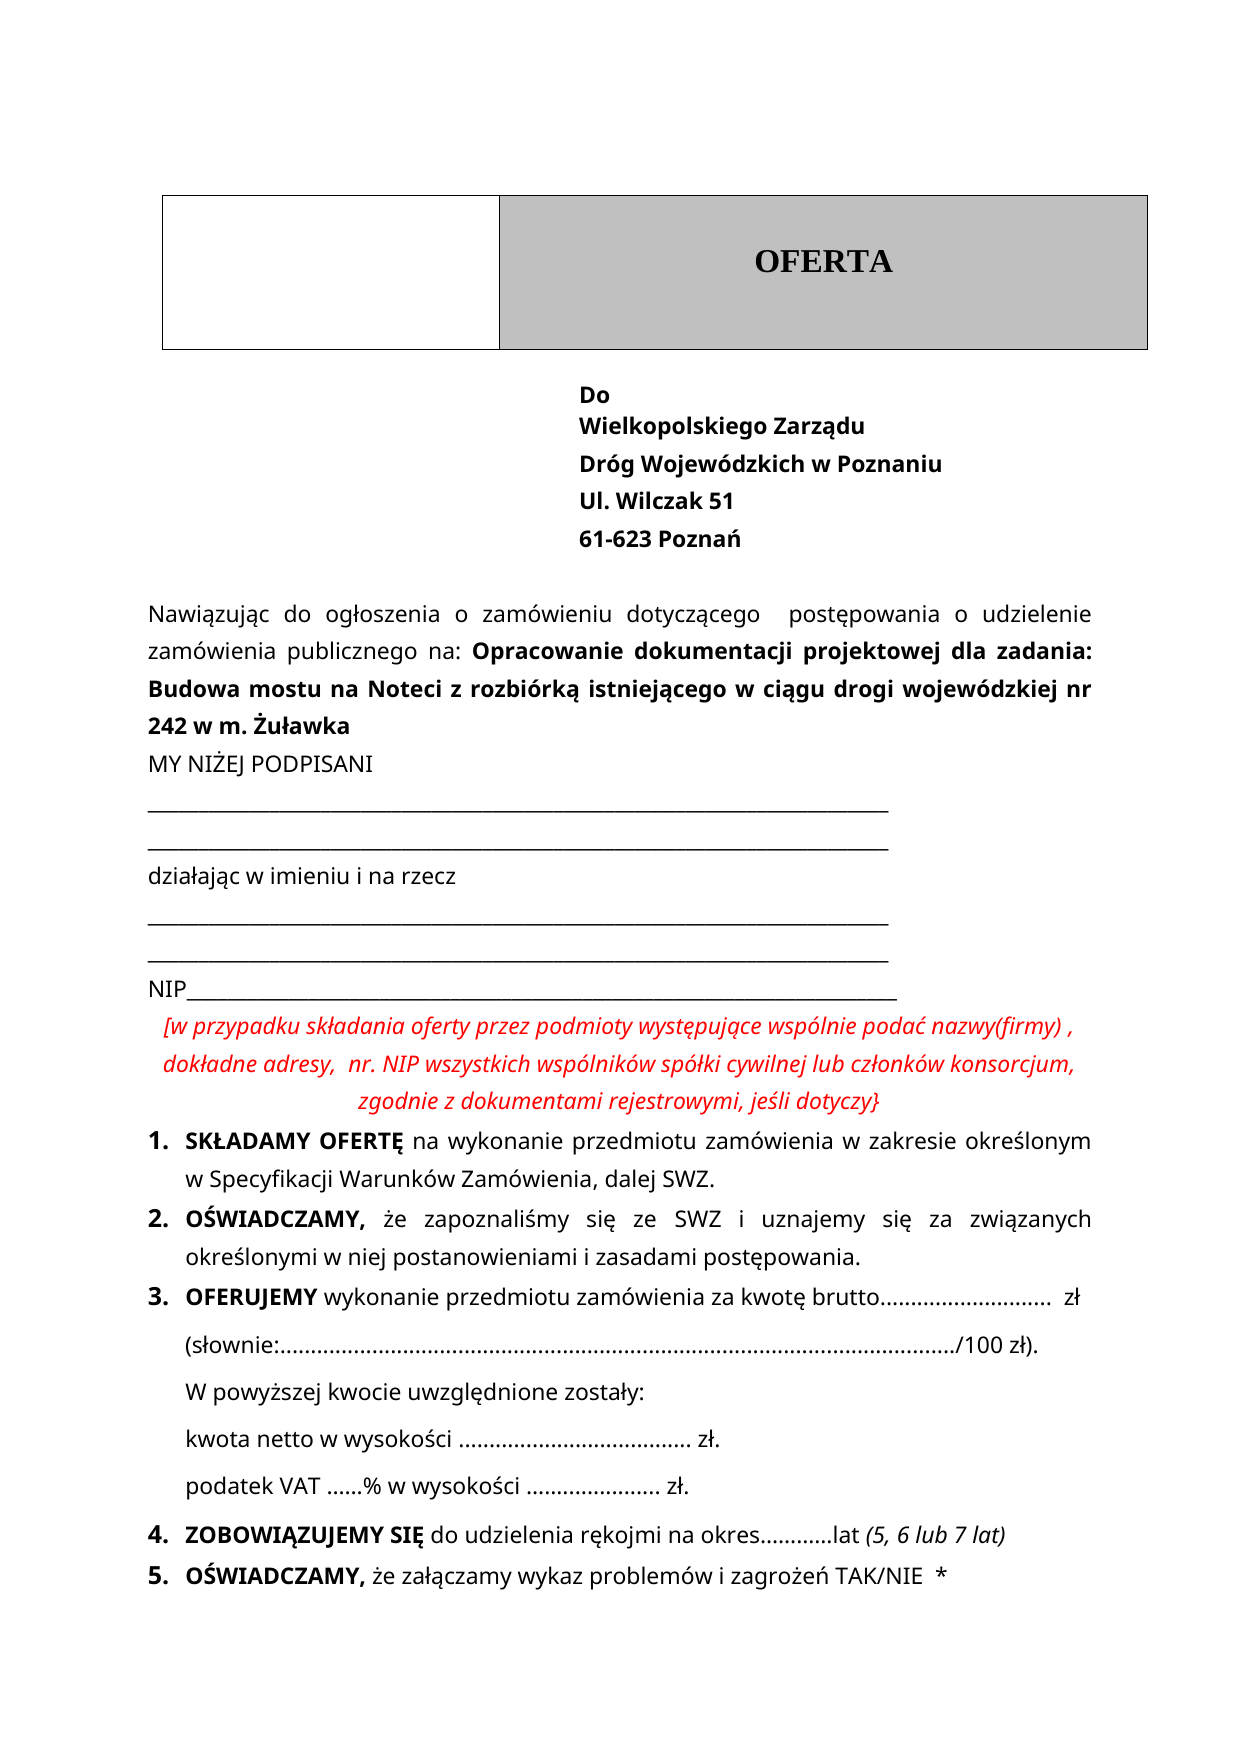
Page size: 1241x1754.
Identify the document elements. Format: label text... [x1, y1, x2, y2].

text W powyższej kwocie uwzględnione zostały: [148, 1376, 1093, 1407]
text [w przypadku składania oferty przez podmioty występujące wspólnie podać nazwy(firmy) , [148, 1010, 1093, 1041]
text 61-623 Poznań [223, 523, 1093, 554]
text MY NIŻEJ PODPISANI [148, 748, 1093, 779]
text Wielkopolskiego Zarządu [223, 410, 1093, 441]
text działając w imieniu i na rzecz [148, 860, 1093, 891]
text dokładne adresy, nr. NIP wszystkich wspólników spółki cywilnej lub członków konsorcjum, zgodnie z dokumentami rejestrowymi, jeśli dotyczy} [148, 1048, 1093, 1116]
text Dróg Wojewódzkich w Poznaniu [223, 448, 1093, 479]
list ZOBOWIĄZUJEMY SIĘ do udzielenia rękojmi na okres…………lat (5, 6 lub 7 lat) [148, 1517, 1093, 1551]
text _________________________________________________________________________ [148, 935, 1093, 966]
text NIP______________________________________________________________________ [148, 973, 1093, 1004]
list OŚWIADCZAMY, że zapoznaliśmy się ze SWZ i uznajemy się za związanych określonymi w niej postanowieniami i zasadami postępowania. [148, 1200, 1093, 1272]
text Nawiązując do ogłoszenia o zamówieniu dotyczącego postępowania o udzielenie zamówienia publicznego na: Opracowanie dokumentacji projektowej dla zadania: Budowa mostu na Noteci z rozbiórką istniejącego w ciągu drogi wojewódzkiej nr 242 w m. Żuławka [148, 598, 1093, 741]
text Do [541, 350, 1093, 410]
list OFERUJEMY wykonanie przedmiotu zamówienia za kwotę brutto............................ zł [148, 1278, 1093, 1312]
text _________________________________________________________________________ [148, 823, 1093, 854]
text kwota netto w wysokości ...................................... zł. [148, 1423, 1093, 1454]
text Ul. Wilczak 51 [223, 485, 1093, 516]
text _________________________________________________________________________ [148, 785, 1093, 816]
text (słownie:............................................................................................................../100 zł). [148, 1329, 1093, 1361]
list OŚWIADCZAMY, że załączamy wykaz problemów i zagrożeń TAK/NIE * [148, 1558, 1093, 1592]
list SKŁADAMY OFERTĘ na wykonanie przedmiotu zamówienia w zakresie określonym w Specyfikacji Warunków Zamówienia, dalej SWZ. [148, 1123, 1093, 1194]
text podatek VAT ……% w wysokości ……................ zł. [148, 1470, 1093, 1501]
text _________________________________________________________________________ [148, 898, 1093, 929]
